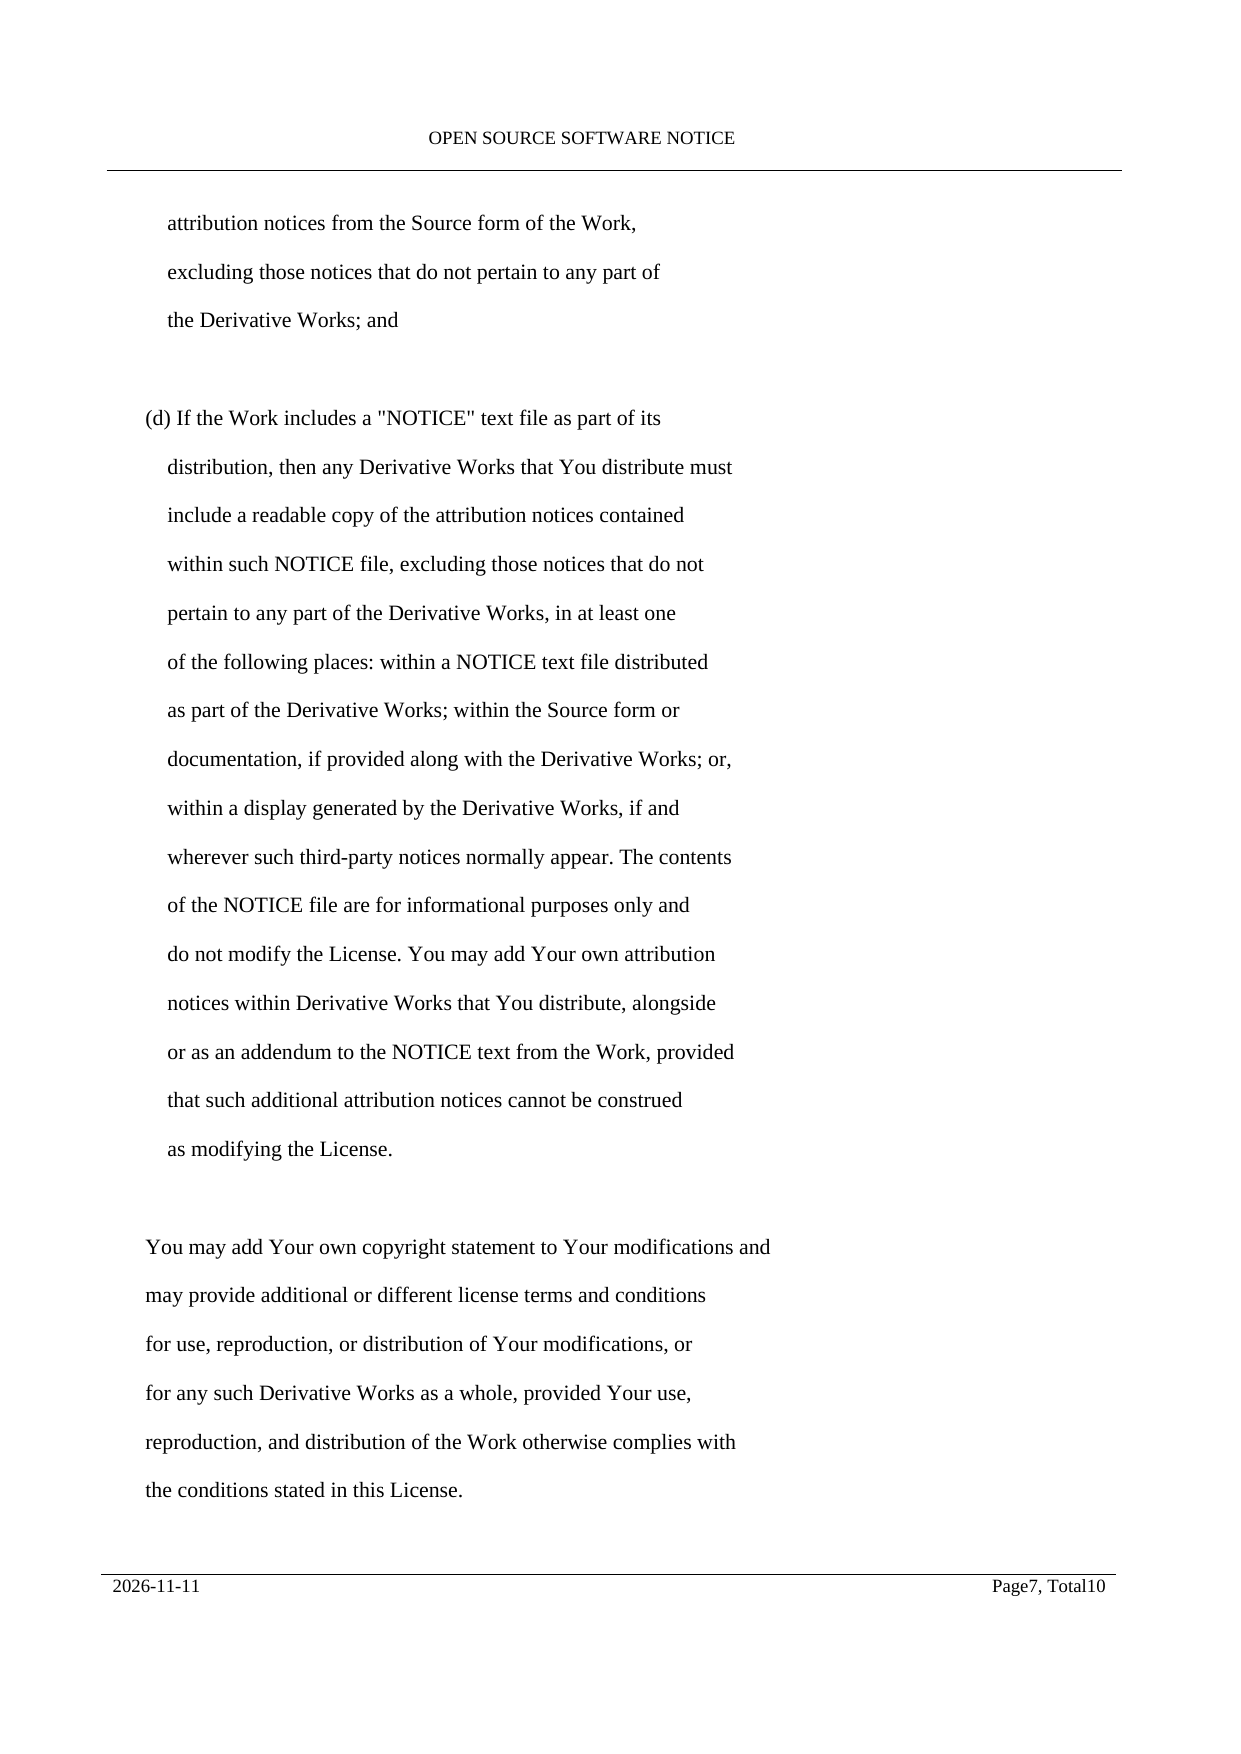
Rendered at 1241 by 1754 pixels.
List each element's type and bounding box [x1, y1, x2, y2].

text [112, 206, 1128, 1506]
